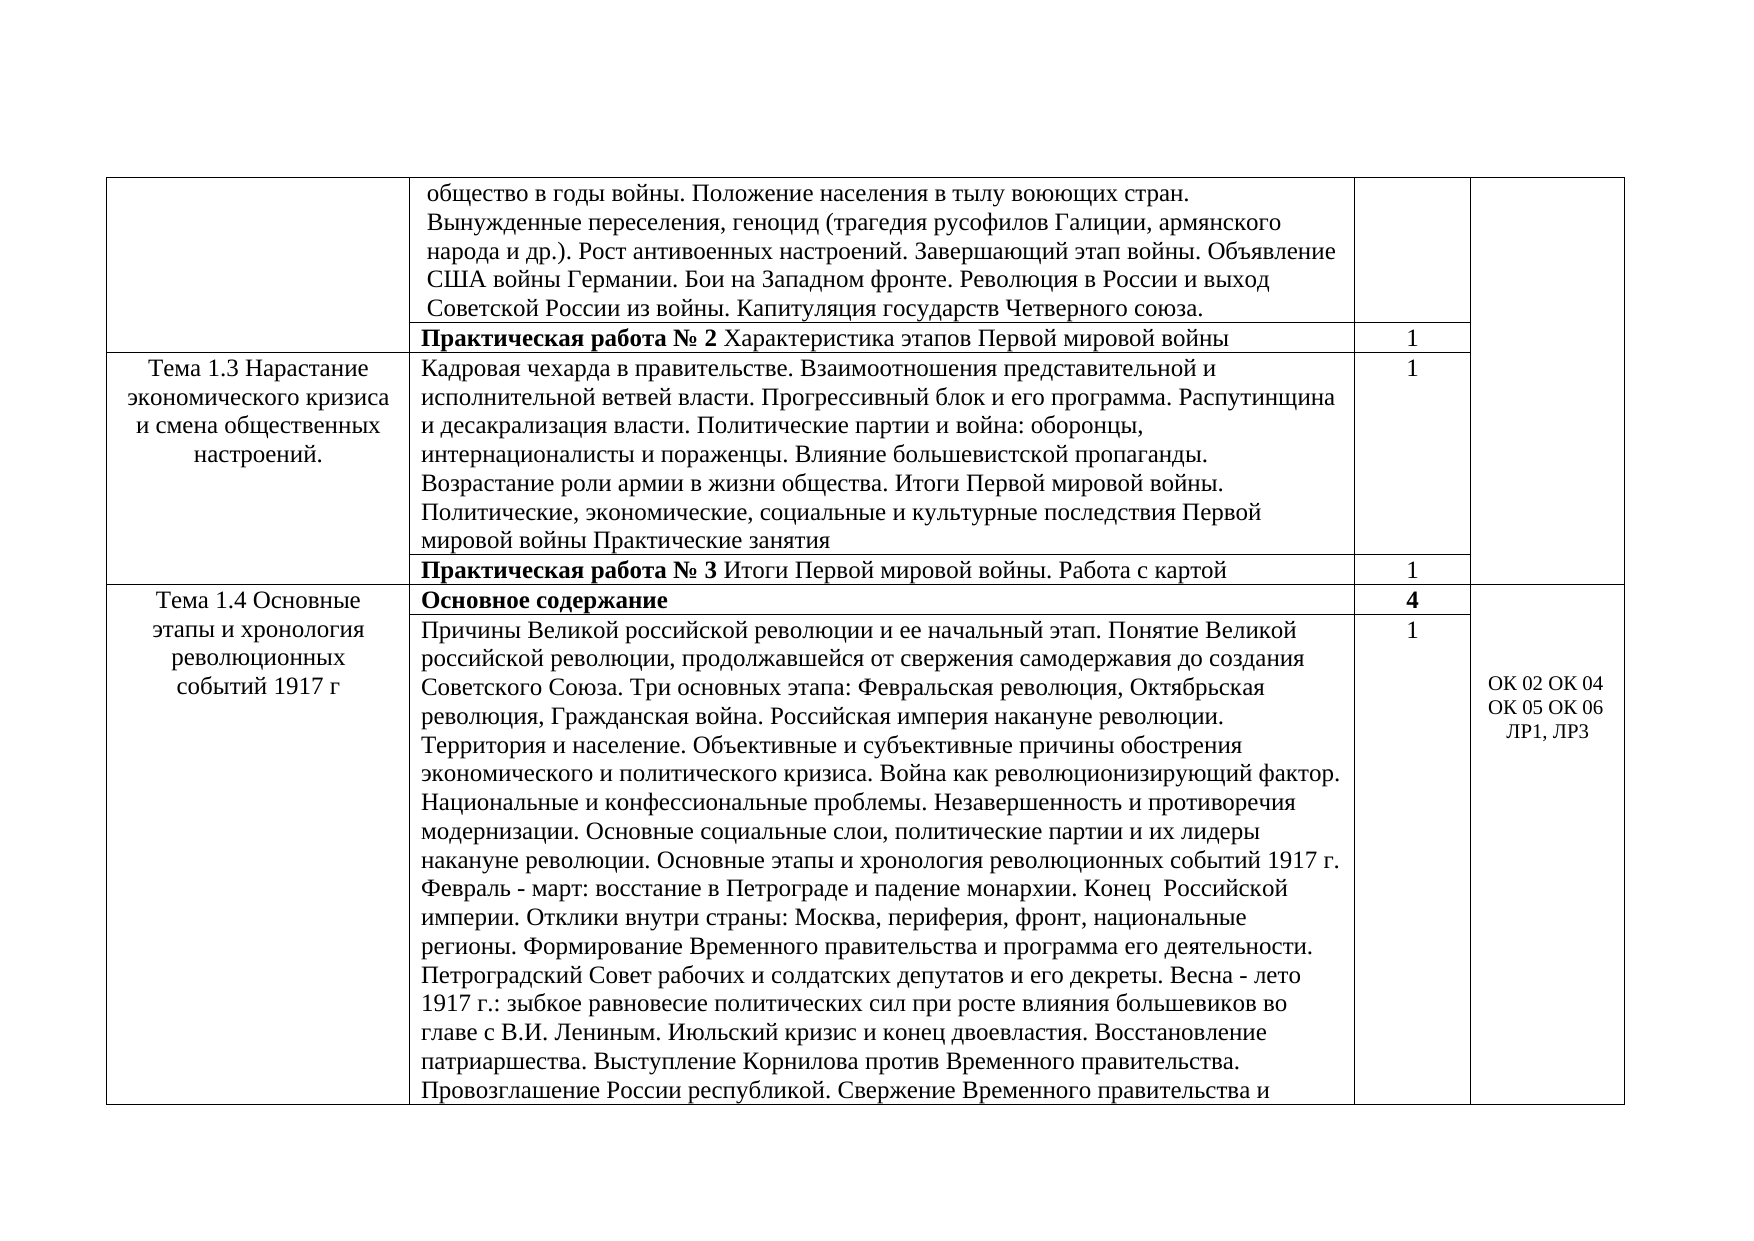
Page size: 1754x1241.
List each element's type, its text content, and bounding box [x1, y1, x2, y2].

table_cell 1 [1355, 178, 1470, 322]
table_cell 4 [1355, 585, 1470, 614]
table_cell 1 [1355, 323, 1470, 352]
table_cell 1 [1355, 353, 1470, 554]
table_cell 1 [1355, 615, 1470, 1103]
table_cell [410, 178, 1354, 322]
table_cell ОК 02 ОК 04 ОК 05 ОК 06 ЛР1, ЛР3 [1471, 585, 1624, 1103]
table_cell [410, 615, 1354, 1103]
table_cell Практическая работа № 3 Итоги Первой мировой войны. Работа с картой [410, 555, 1354, 584]
table_cell Практическая работа № 2 Характеристика этапов Первой мировой войны [410, 323, 1354, 352]
table_cell Основное содержание [410, 585, 1354, 614]
table_cell 1 [1355, 555, 1470, 584]
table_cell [107, 178, 409, 352]
table_cell Кадровая чехарда в правительстве. Взаимоотношения представительной и исполнительной ветвей власти. Прогрессивный блок и его программа. Распутинщина и десакрализация власти. Политические партии и война: оборонцы, интернационалисты и пораженцы. Влияние большевистской пропаганды. Возрастание роли армии в жизни общества. Итоги Первой мировой войны. Политические, экономические, социальные и культурные последствия Первой мировой войны Практические занятия [410, 353, 1354, 554]
table_cell Тема 1.3 Нарастание экономического кризиса и смена общественных настроений. [107, 353, 409, 584]
table_cell Тема 1.4 Основные этапы и хронология революционных событий 1917 г [107, 585, 409, 1103]
